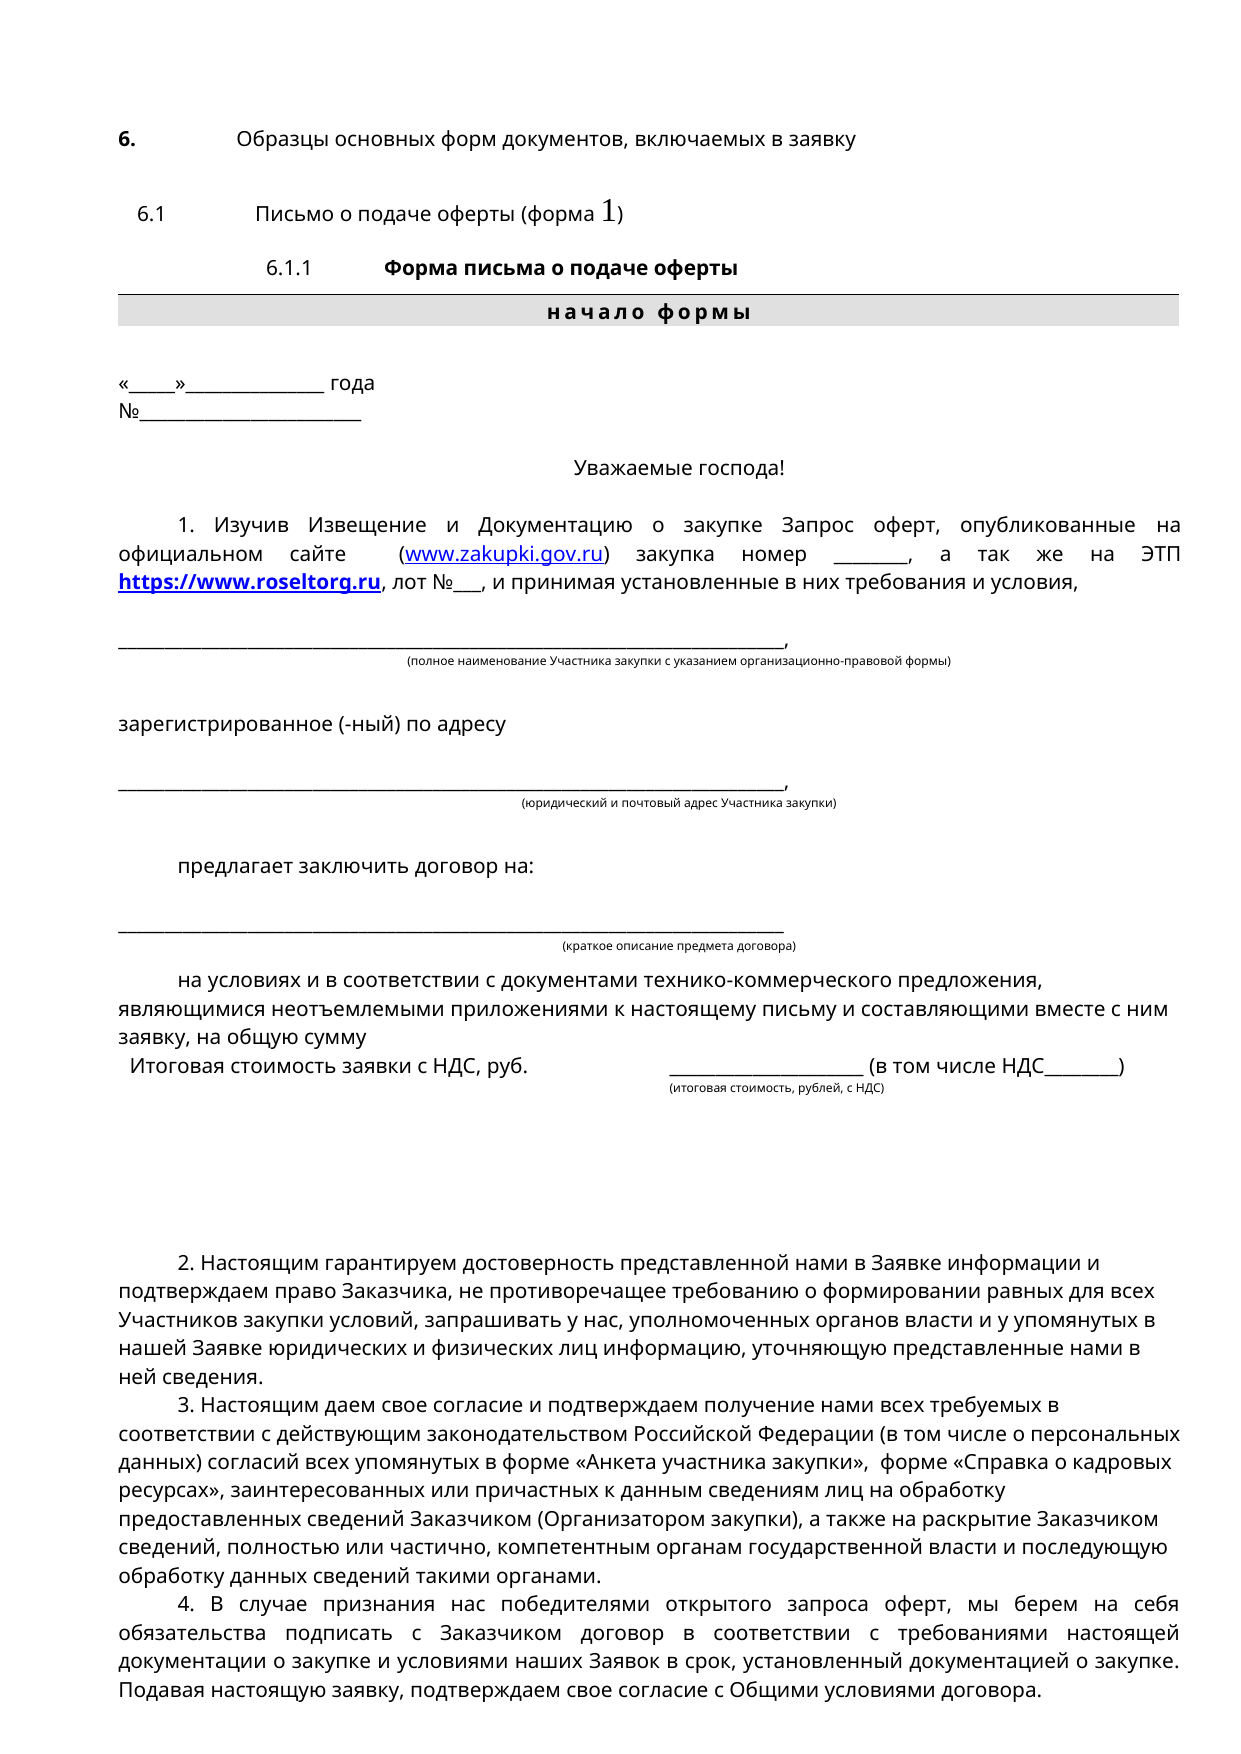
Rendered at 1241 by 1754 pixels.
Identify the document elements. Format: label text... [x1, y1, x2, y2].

table_header _____________________ (в том числе НДС________) (итоговая стоимость, рублей, с НДС) [658, 1051, 1198, 1191]
text ________________________________________________________________________, [118, 624, 1181, 653]
text 2. Настоящим гарантируем достоверность представленной нами в Заявке информации и подтверждаем право Заказчика, не противоречащее требованию о формировании равных для всех Участников закупки условий, запрашивать у нас, уполномоченных органов власти и у упомянутых в нашей Заявке юридических и физических лиц информацию, уточняющую представленные нами в ней сведения. [118, 1248, 1181, 1390]
text ________________________________________________________________________ [118, 908, 1181, 937]
list Форма письма о подаче оферты [266, 253, 1181, 282]
text начало формы [118, 295, 1179, 326]
text зарегистрированное (-ный) по адресу [118, 709, 1181, 738]
text ________________________________________________________________________, [118, 766, 1181, 795]
text «_____»_______________ года [118, 368, 635, 397]
text 4. В случае признания нас победителями открытого запроса оферт, мы берем на себя обязательства подписать с Заказчиком договор в соответствии с требованиями настоящей документации о закупке и условиями наших Заявок в срок, установленный документацией о закупке. Подавая настоящую заявку, подтверждаем свое согласие с Общими условиями договора. [118, 1589, 1181, 1703]
subtitle Образцы основных форм документов, включаемых в заявку [118, 124, 1181, 152]
text №________________________ [118, 397, 635, 425]
text предлагает заключить договор на: [118, 852, 1181, 880]
text 1. Изучив Извещение и Документацию о закупке Запрос оферт, опубликованные на официальном сайте (www.zakupki.gov.ru) закупка номер ________, а так же на ЭТП https://www.roseltorg.ru, лот №___, и принимая установленные в них требования и условия, [118, 510, 1181, 596]
text (юридический и почтовый адрес Участника закупки) [118, 795, 1181, 823]
text 3. Настоящим даем свое согласие и подтверждаем получение нами всех требуемых в соответствии с действующим законодательством Российской Федерации (в том числе о персональных данных) согласий всех упомянутых в форме «Анкета участника закупки», форме «Справка о кадровых ресурсах», заинтересованных или причастных к данным сведениям лиц на обработку предоставленных сведений Заказчиком (Организатором закупки), а также на раскрытие Заказчиком сведений, полностью или частично, компетентным органам государственной власти и последующую обработку данных сведений такими органами. [118, 1390, 1181, 1589]
text (полное наименование Участника закупки с указанием организационно-правовой формы) [118, 653, 1181, 681]
text на условиях и в соответствии с документами технико-коммерческого предложения, являющимися неотъемлемыми приложениями к настоящему письму и составляющими вместе с ним заявку, на общую сумму [118, 965, 1181, 1051]
text (краткое описание предмета договора) [118, 937, 1181, 965]
table_header Итоговая стоимость заявки с НДС, руб. [118, 1051, 658, 1191]
subtitle Письмо о подаче оферты (форма 1) [137, 190, 1181, 228]
text Уважаемые господа! [118, 453, 1181, 482]
